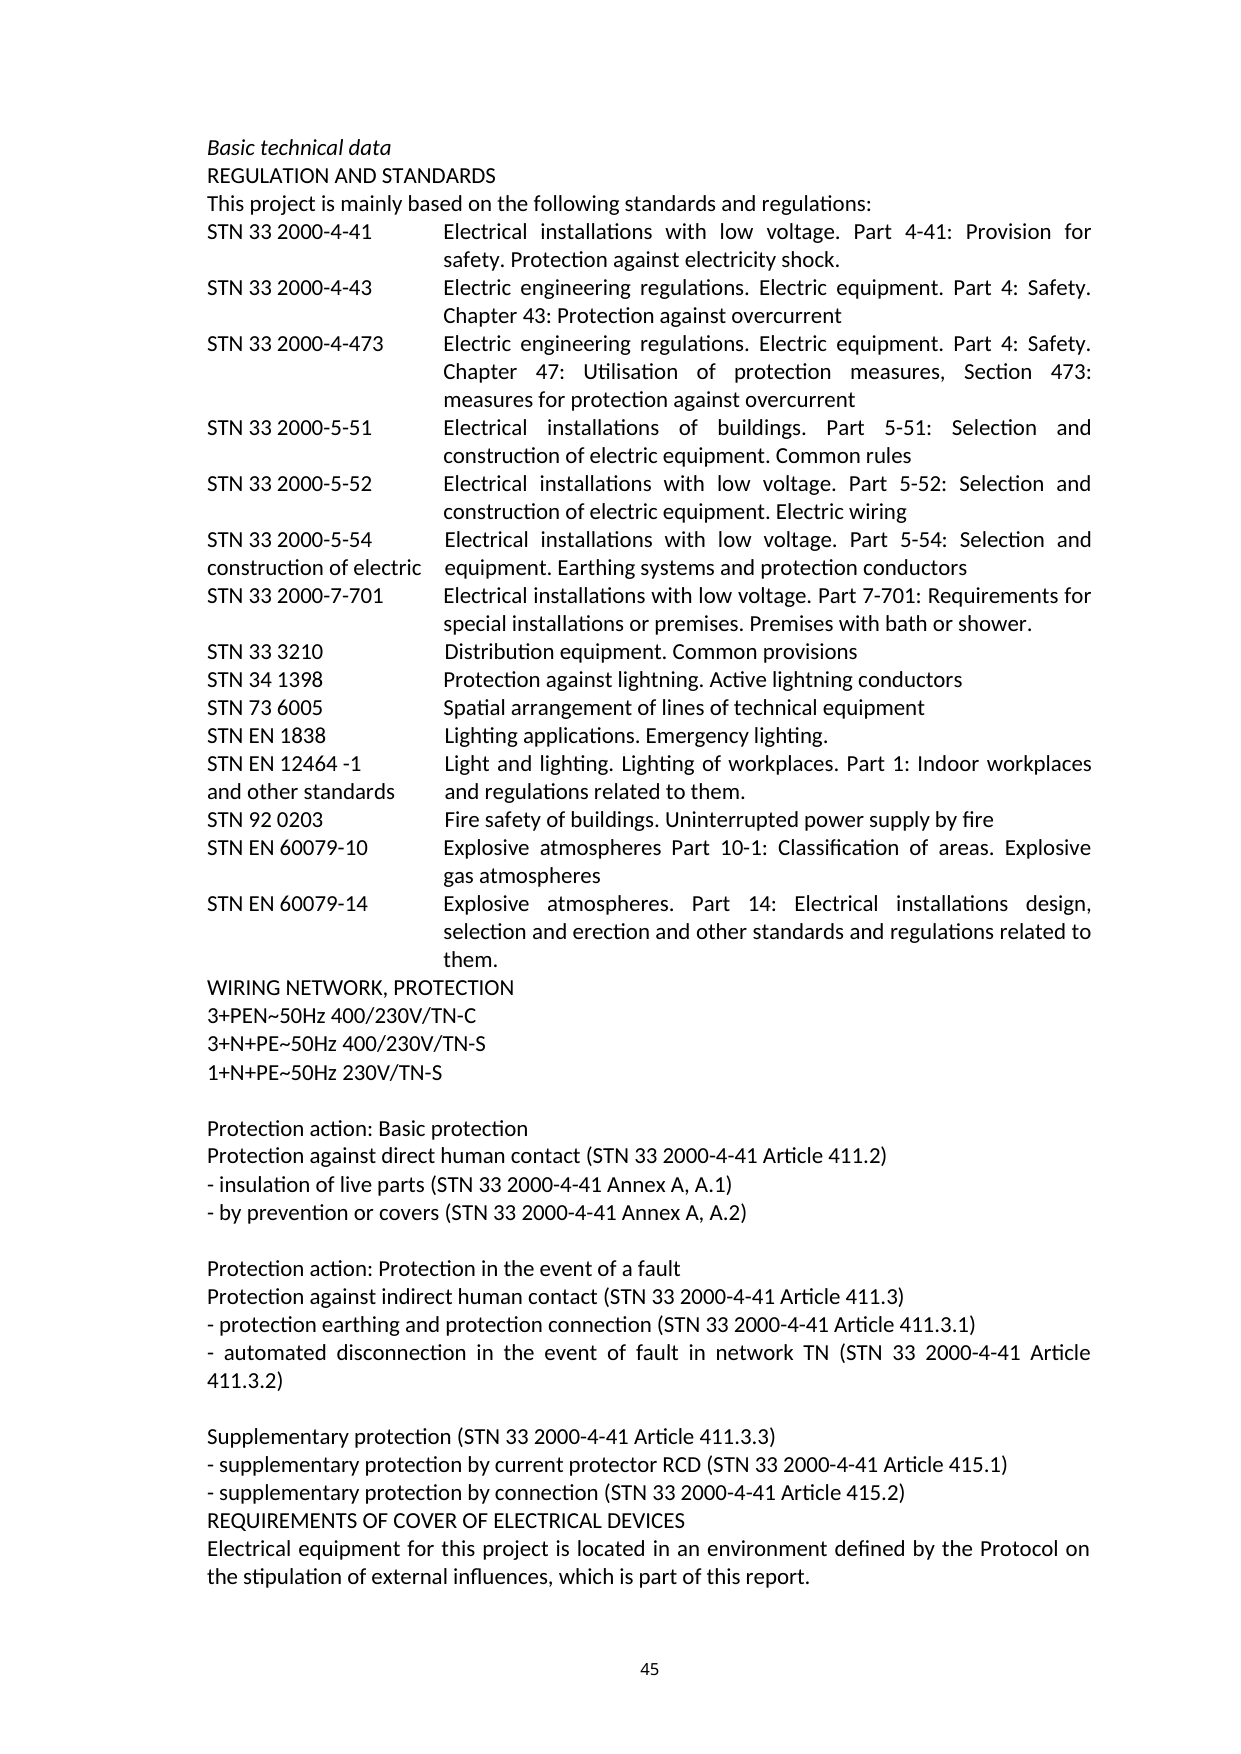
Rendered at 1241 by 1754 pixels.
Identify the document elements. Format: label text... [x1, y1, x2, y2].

text 3+PEN~50Hz 400/230V/TN-C [207, 1002, 1092, 1029]
text Protection action: Basic protection [207, 1114, 1092, 1142]
text Protection against indirect human contact (STN 33 2000-4-41 Article 411.3) [207, 1282, 1092, 1310]
text STN 33 2000-5-52 Electrical installations with low voltage. Part 5-52: Selection and construction of electric equipment. Electric wiring [207, 469, 1092, 525]
text - automated disconnection in the event of fault in network TN (STN 33 2000-4-41 Article 411.3.2) [207, 1338, 1092, 1394]
subtitle Regulation and standards [207, 161, 1092, 189]
text STN EN 60079-14 Explosive atmospheres. Part 14: Electrical installations design, selection and erection and other standards and regulations related to them. [207, 889, 1092, 973]
subtitle Requirements of cover of electrical devices [207, 1506, 1092, 1534]
text STN EN 60079-10 Explosive atmospheres Part 10-1: Classification of areas. Explosive gas atmospheres [207, 833, 1092, 889]
text This project is mainly based on the following standards and regulations: [207, 189, 1092, 217]
text - supplementary protection by connection (STN 33 2000-4-41 Article 415.2) [207, 1478, 1092, 1506]
text STN 33 2000-5-51 Electrical installations of buildings. Part 5-51: Selection and construction of electric equipment. Common rules [207, 413, 1092, 469]
text 1+N+PE~50Hz 230V/TN-S [207, 1058, 1092, 1086]
subtitle Basic technical data [207, 133, 1092, 161]
text STN 33 2000-4-473 Electric engineering regulations. Electric equipment. Part 4: Safety. Chapter 47: Utilisation of protection measures, Section 473: measures for protection against overcurrent [207, 329, 1092, 413]
text STN EN 1838 Lighting applications. Emergency lighting. [207, 721, 1092, 749]
text Protection action: Protection in the event of a fault [207, 1254, 1092, 1282]
text STN 34 1398 Protection against lightning. Active lightning conductors [207, 665, 1092, 693]
text Supplementary protection (STN 33 2000-4-41 Article 411.3.3) [207, 1422, 1092, 1450]
text - insulation of live parts (STN 33 2000-4-41 Annex A, A.1) [207, 1170, 1092, 1198]
text STN 33 2000-5-54 Electrical installations with low voltage. Part 5-54: Selection and construction of electric equipment. Earthing systems and protection conductors [207, 525, 1092, 581]
text - protection earthing and protection connection (STN 33 2000-4-41 Article 411.3.1) [207, 1310, 1092, 1338]
text 3+N+PE~50Hz 400/230V/TN-S [207, 1029, 1092, 1058]
text STN 33 3210 Distribution equipment. Common provisions [207, 637, 1092, 665]
text - by prevention or covers (STN 33 2000-4-41 Annex A, A.2) [207, 1198, 1092, 1226]
text STN 92 0203 Fire safety of buildings. Uninterrupted power supply by fire [207, 805, 1092, 833]
text - supplementary protection by current protector RCD (STN 33 2000-4-41 Article 415.1) [207, 1450, 1092, 1478]
text STN 33 2000-4-43 Electric engineering regulations. Electric equipment. Part 4: Safety. Chapter 43: Protection against overcurrent [207, 273, 1092, 329]
text Protection against direct human contact (STN 33 2000-4-41 Article 411.2) [207, 1142, 1092, 1170]
text STN EN 12464 -1 Light and lighting. Lighting of workplaces. Part 1: Indoor workplaces and other standards and regulations related to them. [207, 749, 1092, 805]
text Electrical equipment for this project is located in an environment defined by the Protocol on the stipulation of external influences, which is part of this report. [207, 1534, 1092, 1590]
subtitle Wiring network, protection [207, 973, 1092, 1002]
text STN 73 6005 Spatial arrangement of lines of technical equipment [207, 693, 1092, 721]
text STN 33 2000-7-701 Electrical installations with low voltage. Part 7-701: Requirements for special installations or premises. Premises with bath or shower. [207, 581, 1092, 637]
text STN 33 2000-4-41 Electrical installations with low voltage. Part 4-41: Provision for safety. Protection against electricity shock. [207, 217, 1092, 273]
